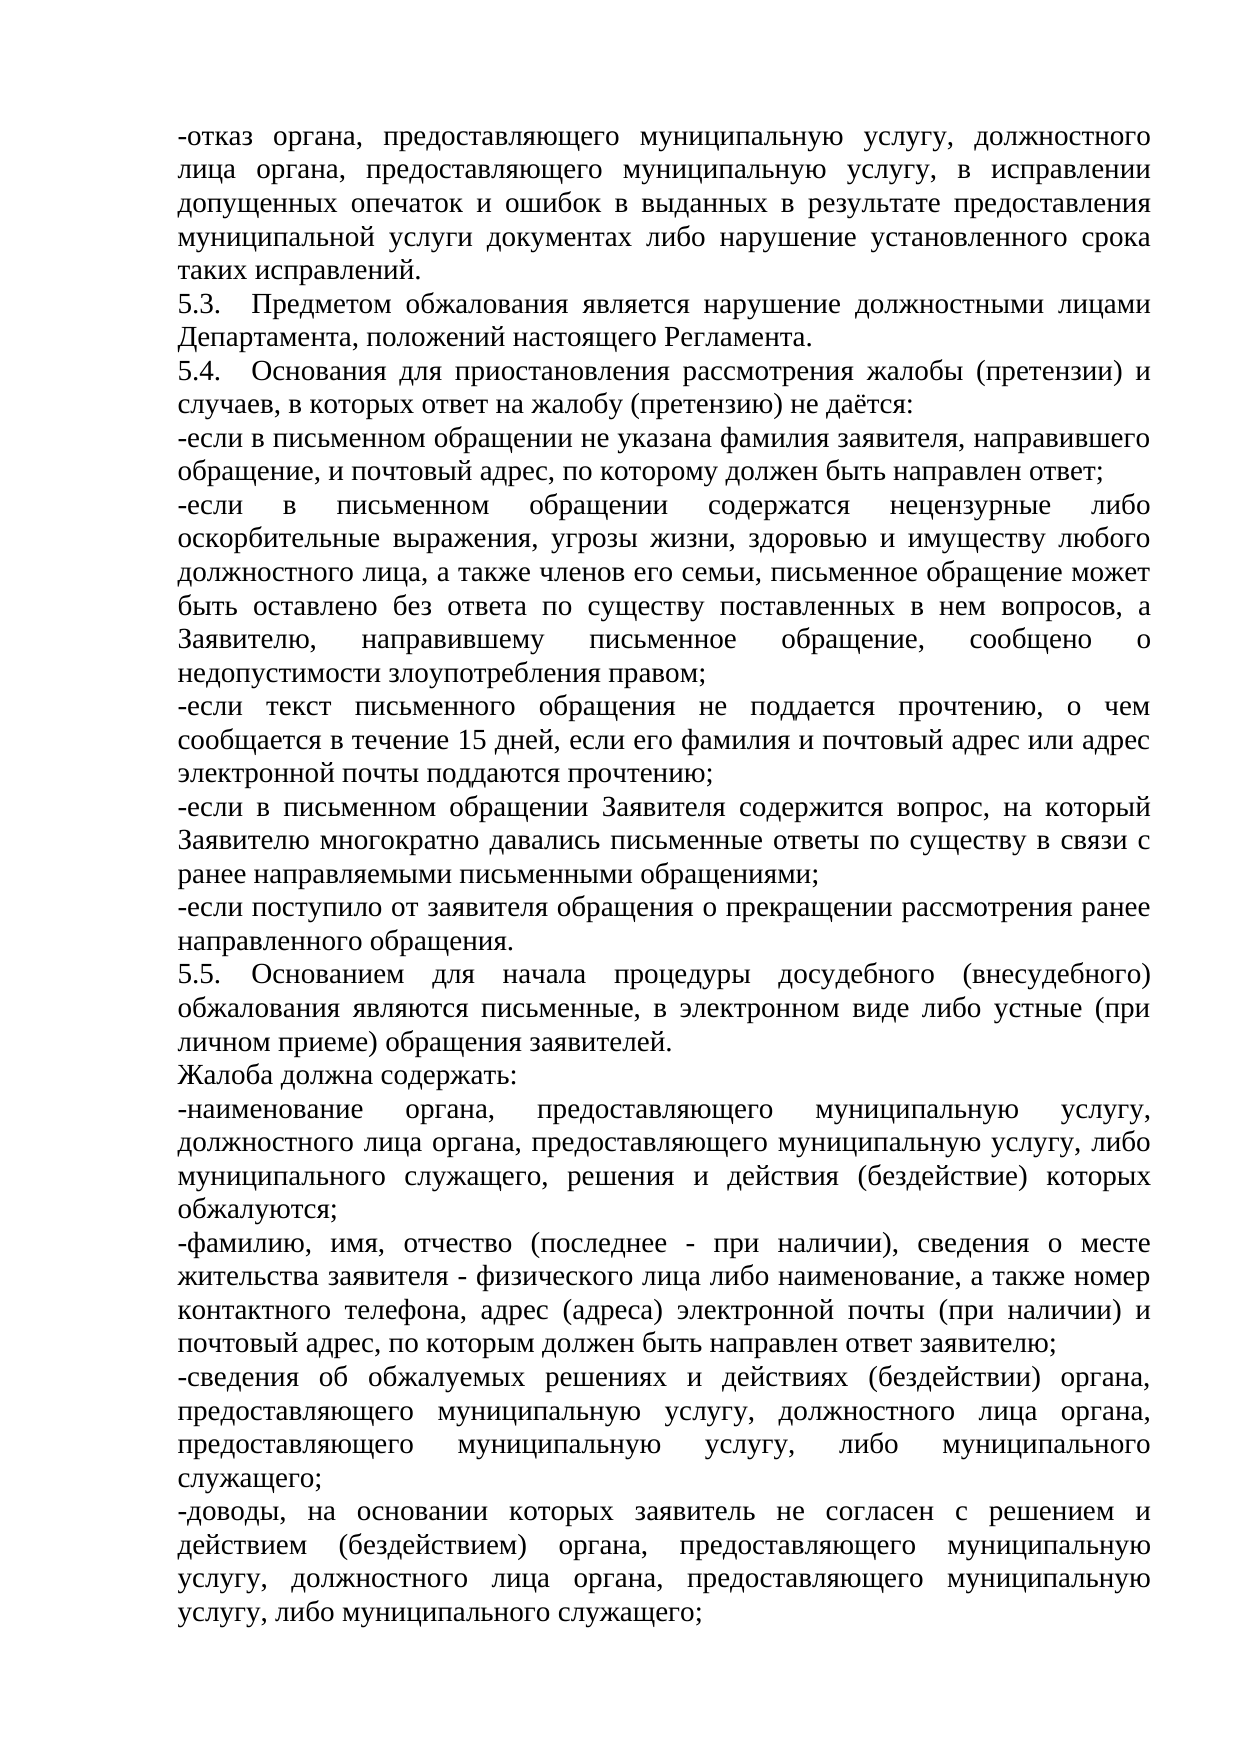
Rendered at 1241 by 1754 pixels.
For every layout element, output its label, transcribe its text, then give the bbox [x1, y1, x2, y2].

text -если текст письменного обращения не поддается прочтению, о чем сообщается в течение 15 дней, если его фамилия и почтовый адрес или адрес электронной почты поддаются прочтению; [177, 688, 1152, 789]
text -сведения об обжалуемых решениях и действиях (бездействии) органа, предоставляющего муниципальную услугу, должностного лица органа, предоставляющего муниципальную услугу, либо муниципального служащего; [177, 1359, 1152, 1493]
text 5.4. Основания для приостановления рассмотрения жалобы (претензии) и случаев, в которых ответ на жалобу (претензию) не даётся: [177, 353, 1152, 420]
text 5.3. Предметом обжалования является нарушение должностными лицами Департамента, положений настоящего Регламента. [177, 286, 1152, 353]
text -отказ органа, предоставляющего муниципальную услугу, должностного лица органа, предоставляющего муниципальную услугу, в исправлении допущенных опечаток и ошибок в выданных в результате предоставления муниципальной услуги документах либо нарушение установленного срока таких исправлений. [177, 118, 1152, 286]
text -если в письменном обращении содержатся нецензурные либо оскорбительные выражения, угрозы жизни, здоровью и имуществу любого должностного лица, а также членов его семьи, письменное обращение может быть оставлено без ответа по существу поставленных в нем вопросов, а Заявителю, направившему письменное обращение, сообщено о недопустимости злоупотребления правом; [177, 487, 1152, 688]
text -если в письменном обращении не указана фамилия заявителя, направившего обращение, и почтовый адрес, по которому должен быть направлен ответ; [177, 420, 1152, 487]
text -наименование органа, предоставляющего муниципальную услугу, должностного лица органа, предоставляющего муниципальную услугу, либо муниципального служащего, решения и действия (бездействие) которых обжалуются; [177, 1091, 1152, 1225]
text -если в письменном обращении Заявителя содержится вопрос, на который Заявителю многократно давались письменные ответы по существу в связи с ранее направляемыми письменными обращениями; [177, 789, 1152, 889]
text Жалоба должна содержать: [177, 1057, 1152, 1091]
text 5.5. Основанием для начала процедуры досудебного (внесудебного) обжалования являются письменные, в электронном виде либо устные (при личном приеме) обращения заявителей. [177, 957, 1152, 1057]
text -доводы, на основании которых заявитель не согласен с решением и действием (бездействием) органа, предоставляющего муниципальную услугу, должностного лица органа, предоставляющего муниципальную услугу, либо муниципального служащего; [177, 1493, 1152, 1627]
text -фамилию, имя, отчество (последнее - при наличии), сведения о месте жительства заявителя - физического лица либо наименование, а также номер контактного телефона, адрес (адреса) электронной почты (при наличии) и почтовый адрес, по которым должен быть направлен ответ заявителю; [177, 1225, 1152, 1359]
text -если поступило от заявителя обращения о прекращении рассмотрения ранее направленного обращения. [177, 889, 1152, 957]
